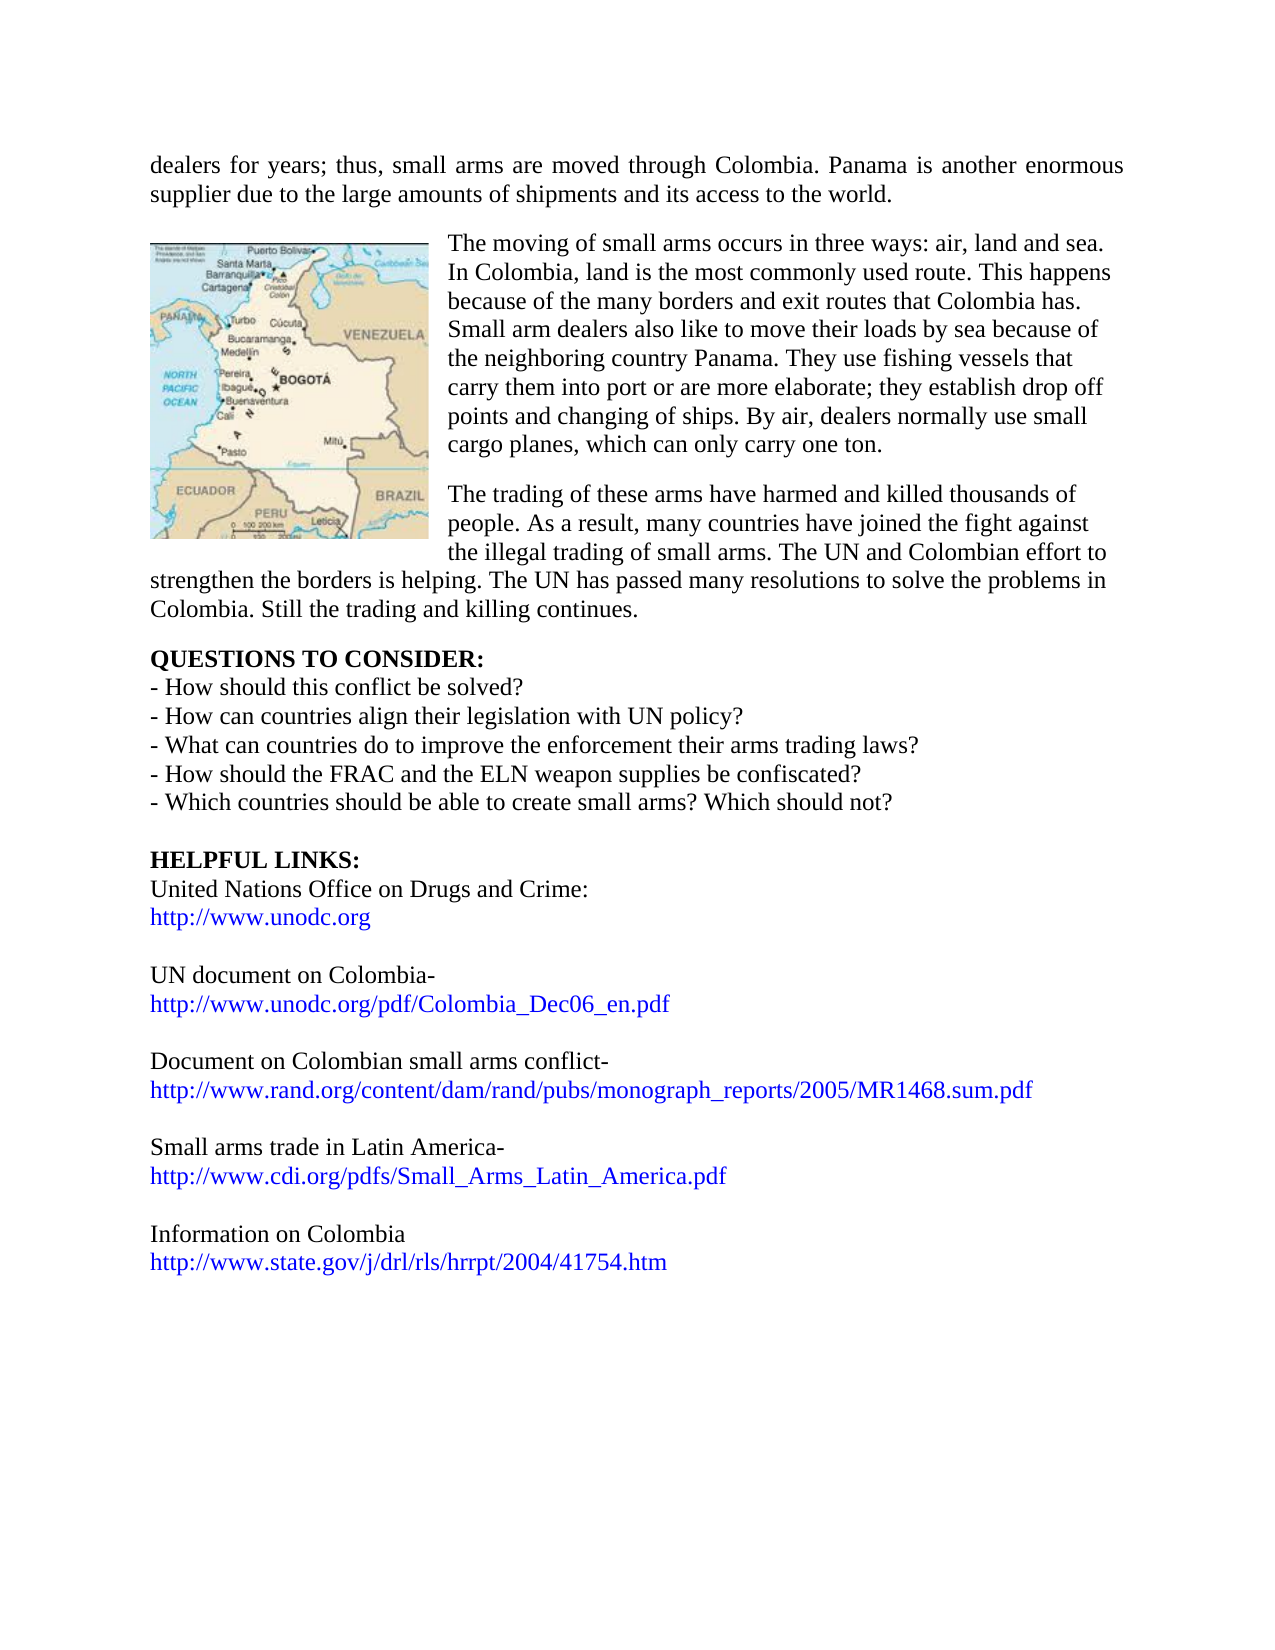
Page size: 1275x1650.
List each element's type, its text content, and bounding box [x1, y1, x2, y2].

text - How can countries align their legislation with UN policy? [150, 701, 1125, 730]
text - Which countries should be able to create small arms? Which should not? [150, 787, 1125, 816]
text The trading of these arms have harmed and killed thousands of people. As a result, many countries have joined the fight against the illegal trading of small arms. The UN and Colombian effort to strengthen the borders is helping. The UN has passed many resolutions to solve the problems in Colombia. Still the trading and killing continues. [150, 479, 1125, 623]
text United Nations Office on Drugs and Crime: [150, 874, 1125, 902]
picture [150, 243, 429, 539]
text - How should this conflict be solved? [150, 672, 1125, 701]
text - How should the FRAC and the ELN weapon supplies be confiscated? [150, 759, 1125, 787]
text HELPFUL LINKS: [150, 845, 1125, 874]
text UN document on Colombia- [150, 960, 1125, 989]
text The moving of small arms occurs in three ways: air, land and sea. In Colombia, land is the most commonly used route. This happens because of the many borders and exit routes that Colombia has. Small arm dealers also like to move their loads by sea because of the neighboring country Panama. They use fishing vessels that carry them into port or are more elaborate; they establish drop off points and changing of ships. By air, dealers normally use small cargo planes, which can only carry one ton. [150, 228, 1125, 458]
text http://www.unodc.org [150, 902, 1125, 931]
text QUESTIONS TO CONSIDER: [150, 644, 1125, 672]
text Information on Colombia [150, 1219, 1125, 1247]
text http://www.cdi.org/pdfs/Small_Arms_Latin_America.pdf [150, 1161, 1125, 1190]
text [150, 150, 1125, 207]
text - What can countries do to improve the enforcement their arms trading laws? [150, 730, 1125, 759]
text Small arms trade in Latin America- [150, 1132, 1125, 1161]
text Document on Colombian small arms conflict- http://www.rand.org/content/dam/rand/pubs/monograph_reports/2005/MR1468.sum.pdf [150, 1046, 1125, 1104]
text http://www.unodc.org/pdf/Colombia_Dec06_en.pdf [150, 989, 1125, 1017]
text http://www.state.gov/j/drl/rls/hrrpt/2004/41754.htm [150, 1247, 1125, 1276]
